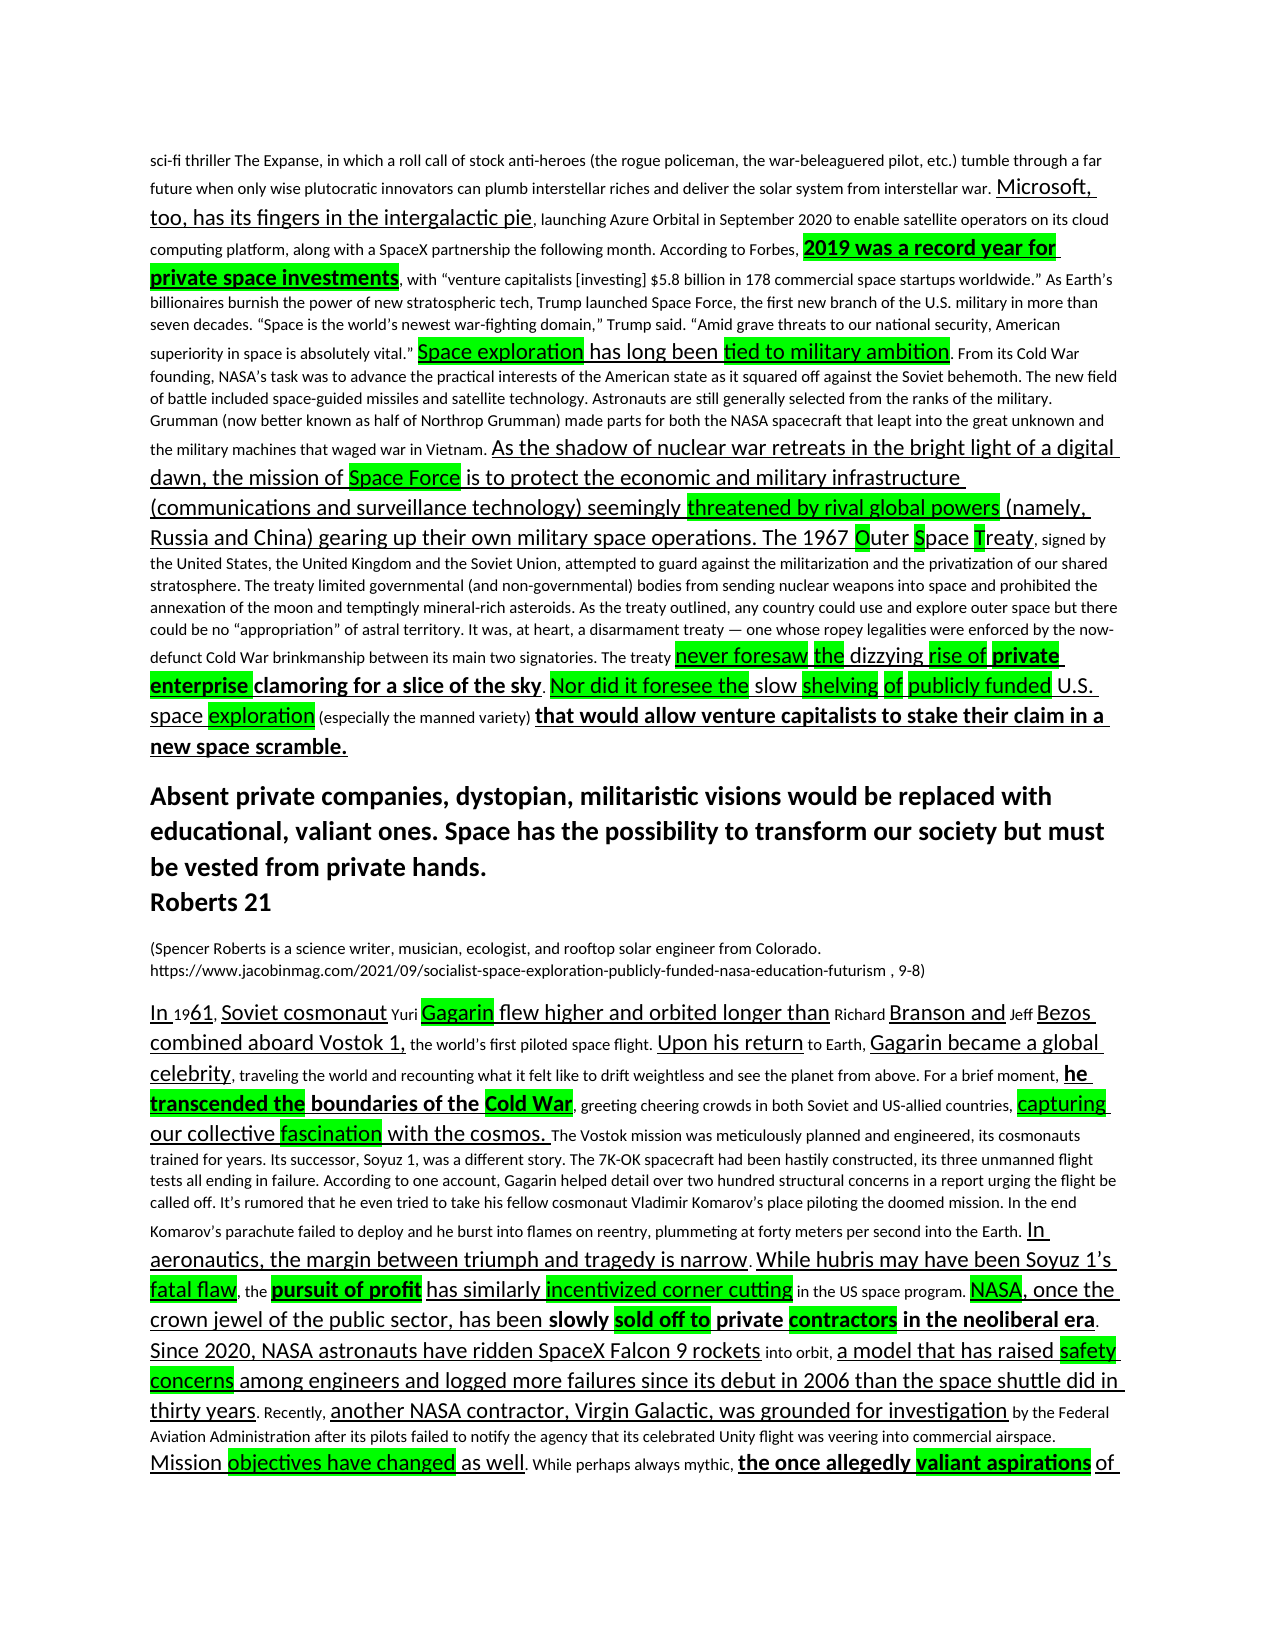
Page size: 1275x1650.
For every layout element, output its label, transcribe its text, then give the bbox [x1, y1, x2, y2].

text Roberts 21 [150, 886, 1125, 919]
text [150, 150, 1125, 760]
text (Spencer Roberts is a science writer, musician, ecologist, and rooftop solar engineer from Colorado. https://www.jacobinmag.com/2021/09/socialist-space-exploration-publicly-funded-nasa-education-futurism , 9-8) [150, 938, 1125, 980]
subtitle Absent private companies, dystopian, militaristic visions would be replaced with educational, valiant ones. Space has the possibility to transform our society but must be vested from private hands. [150, 779, 1125, 883]
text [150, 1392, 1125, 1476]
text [150, 998, 1125, 1390]
